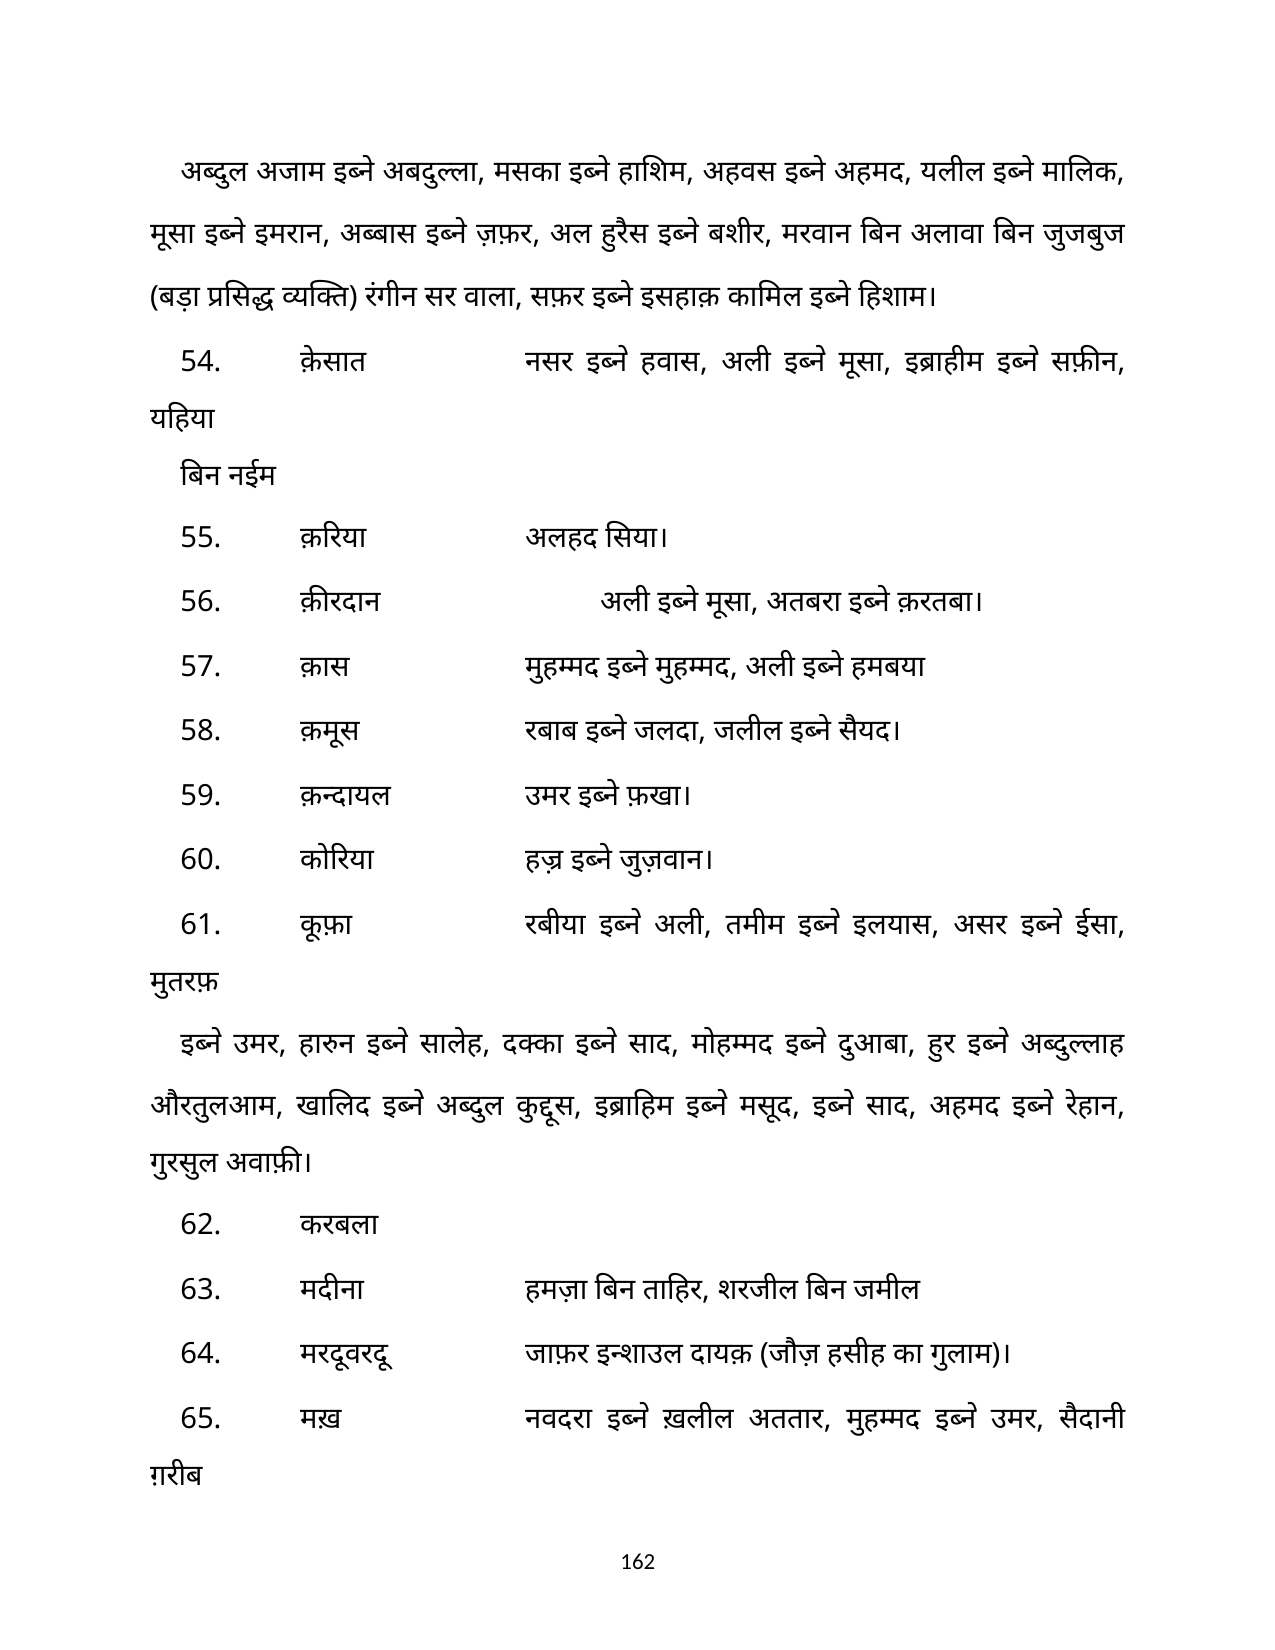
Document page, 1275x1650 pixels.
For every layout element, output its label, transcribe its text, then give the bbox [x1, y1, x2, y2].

text 56. क़ीरदान अली इब्ने मूसा, अतबरा इब्ने क़रतबा। [150, 581, 1125, 623]
text बिन नईम [150, 459, 1125, 497]
text 60. कोरिया हज़्र इब्ने जुज़वान। [150, 838, 1125, 881]
text अब्दुल अजाम इब्ने अबदुल्ला, मसका इब्ने हाशिम, अहवस इब्ने अहमद, यलील इब्ने मालिक, मूसा इब्ने इमरान, अब्बास इब्ने ज़फ़र, अल हुरैस इब्ने बशीर, मरवान बिन अलावा बिन जुजबुज (बड़ा प्रसिद्ध व्यक्ति) रंगीन सर वाला, सफ़र इब्ने इसहाक़ कामिल इब्ने हिशाम। [150, 150, 1125, 319]
text इब्ने उमर, हारुन इब्ने सालेह, दक्का इब्ने साद, मोहम्मद इब्ने दुआबा, हुर इब्ने अब्दुल्लाह औरतुलआम, खालिद इब्ने अब्दुल कुद्दूस, इब्राहिम इब्ने मसूद, इब्ने साद, अहमद इब्ने रेहान, गुरसुल अवाफ़ी। [150, 1022, 1125, 1185]
text 55. क़रिया अलहद सिया। [150, 516, 1125, 559]
text 54. क़ेसात नसर इब्ने हवास, अली इब्ने मूसा, इब्राहीम इब्ने सफ़ीन, यहिया [150, 340, 1125, 440]
text 58. क़मूस रबाब इब्ने जलदा, जलील इब्ने सैयद। [150, 709, 1125, 752]
text 59. क़न्दायल उमर इब्ने फ़खा। [150, 774, 1125, 817]
text 61. कूफ़ा रबीया इब्ने अली, तमीम इब्ने इलयास, असर इब्ने ईसा, मुतरफ़ [150, 903, 1125, 1003]
text 64. मरदूवरदू जाफ़र इन्शाउल दायक़ (जौज़ हसीह का गुलाम)। [150, 1333, 1125, 1376]
text 65. मख़ नवदरा इब्ने ख़लील अततार, मुहम्मद इब्ने उमर, सैदानी ग़रीब [150, 1397, 1125, 1497]
text 57. क़ास मुहम्मद इब्ने मुहम्मद, अली इब्ने हमबया [150, 645, 1125, 688]
text 62. करबला [150, 1204, 1125, 1247]
text 63. मदीना हमज़ा बिन ताहिर, शरजील बिन जमील [150, 1268, 1125, 1311]
